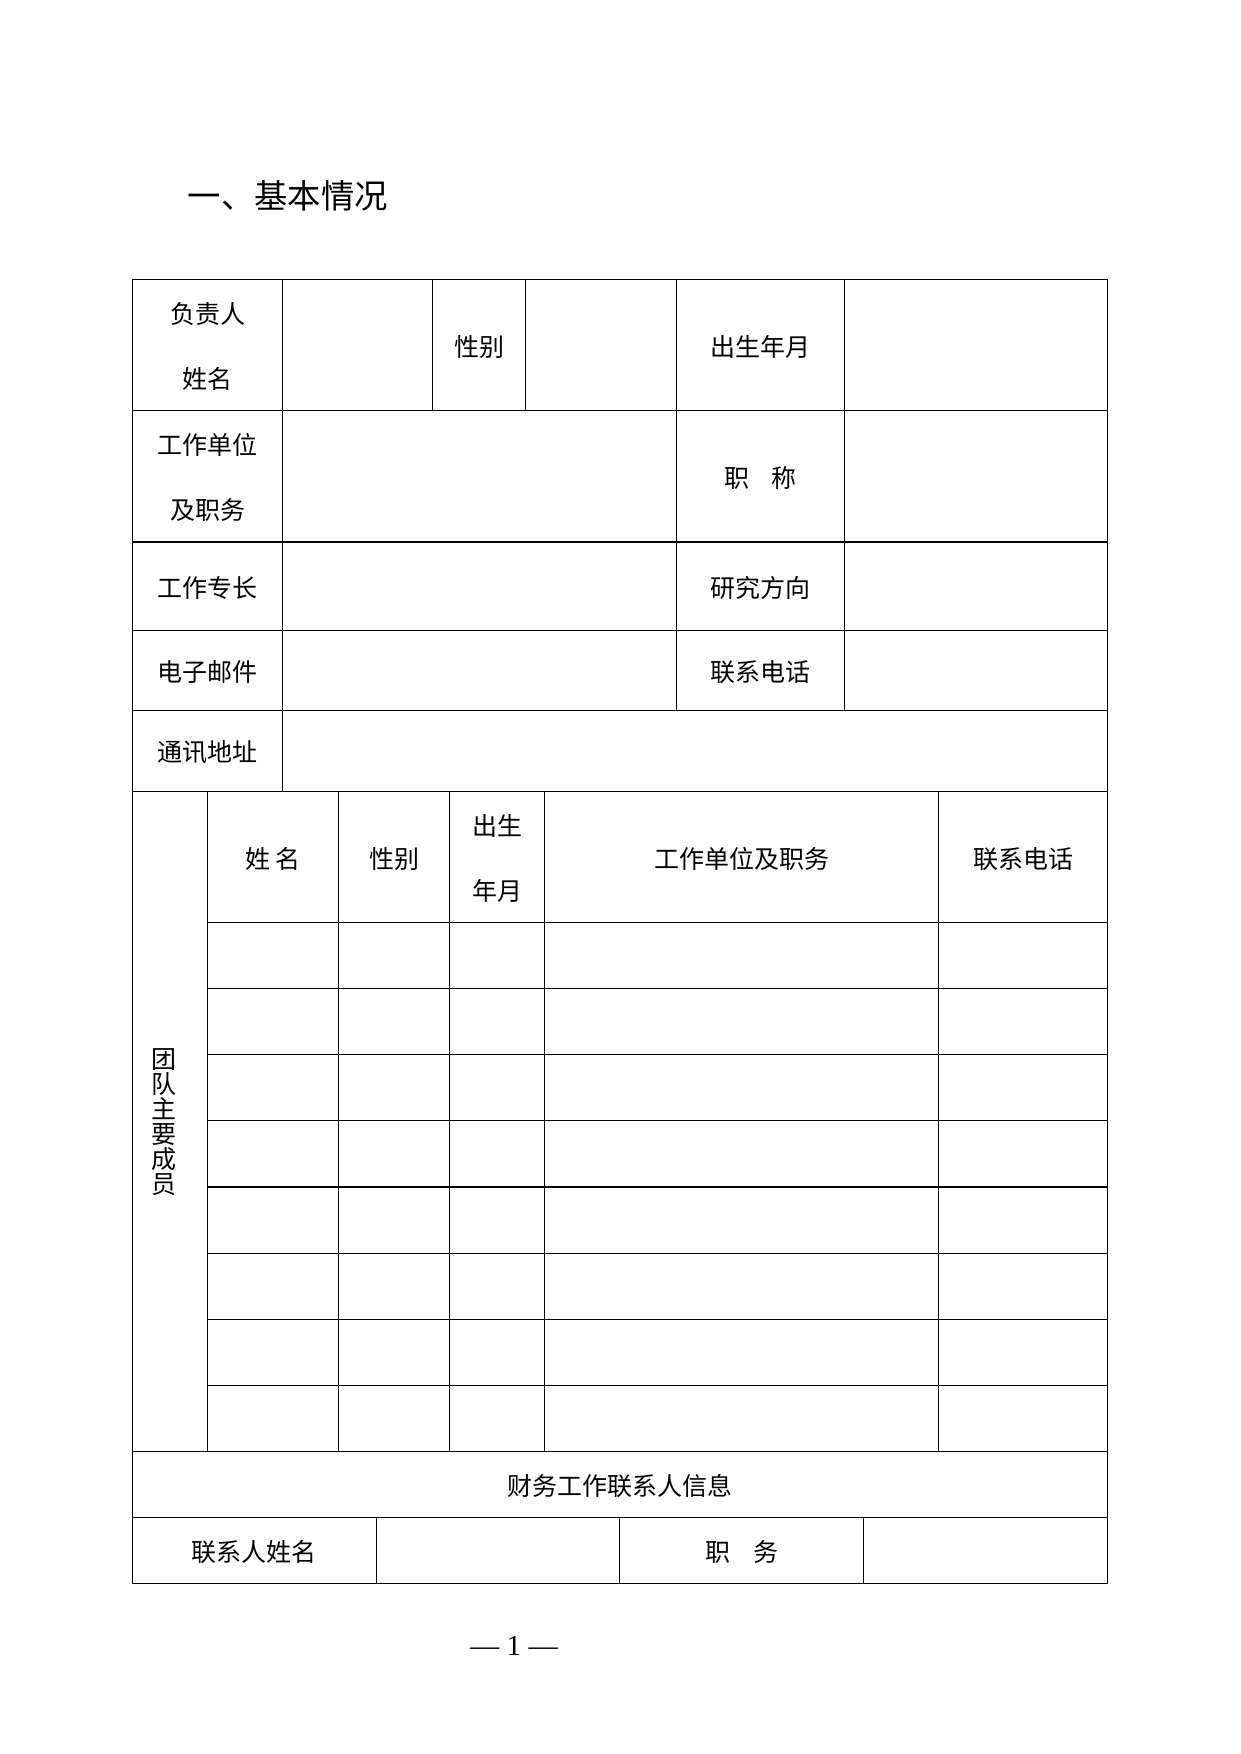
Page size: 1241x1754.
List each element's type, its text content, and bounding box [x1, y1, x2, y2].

table_cell [545, 1254, 938, 1318]
table_cell [939, 1386, 1107, 1451]
table_cell 工作专长 [133, 543, 282, 630]
table_cell [450, 1386, 544, 1451]
table_cell [377, 1518, 619, 1583]
table_cell [339, 1055, 449, 1120]
table_cell [339, 923, 449, 988]
table_cell [545, 1121, 938, 1186]
table_cell [450, 1254, 544, 1318]
table_cell [545, 1188, 938, 1252]
table_cell [939, 989, 1107, 1054]
table_cell 姓 名 [208, 792, 338, 922]
table_cell 通讯地址 [133, 711, 282, 791]
table_cell [208, 1254, 338, 1318]
table_cell 联系电话 [677, 631, 844, 709]
table_header 出生年月 [677, 280, 844, 410]
table_cell [208, 923, 338, 988]
table_cell [545, 989, 938, 1054]
table_cell [939, 1254, 1107, 1318]
table_cell 工作单位及职务 [545, 792, 938, 922]
table_cell [283, 543, 676, 630]
table_cell [283, 711, 1107, 791]
table_cell 性别 [339, 792, 449, 922]
table_cell [339, 1254, 449, 1318]
table_cell [208, 1188, 338, 1252]
table_header [283, 280, 432, 410]
table_cell [939, 1188, 1107, 1252]
table_cell [283, 631, 676, 709]
table_cell 电子邮件 [133, 631, 282, 709]
table_cell [845, 411, 1107, 541]
table_header [526, 280, 676, 410]
table_cell [845, 631, 1107, 709]
table_cell 职 务 [620, 1518, 863, 1583]
table_cell [450, 1320, 544, 1384]
table_cell [864, 1518, 1107, 1583]
table_cell 职 称 [677, 411, 844, 541]
table_cell [208, 1121, 338, 1186]
table_cell [545, 1055, 938, 1120]
table_cell [339, 1121, 449, 1186]
table_cell [339, 1386, 449, 1451]
table_cell [845, 543, 1107, 630]
table_cell [208, 1386, 338, 1451]
table_cell 财务工作联系人信息 [133, 1452, 1107, 1517]
table_cell 工作单位 及职务 [133, 411, 282, 541]
table_cell [208, 989, 338, 1054]
table_cell [450, 1055, 544, 1120]
table_cell [339, 1320, 449, 1384]
table_cell [339, 1188, 449, 1252]
table_cell [450, 1188, 544, 1252]
table_cell [545, 923, 938, 988]
table_cell [283, 411, 676, 541]
table_cell [939, 1320, 1107, 1384]
table_cell [450, 923, 544, 988]
table_header 负责人 姓名 [133, 280, 282, 410]
table_cell [939, 923, 1107, 988]
table_cell 团队主要成员 [133, 792, 207, 1451]
table_cell [545, 1386, 938, 1451]
table_cell 出生 年月 [450, 792, 544, 922]
table_cell [450, 1121, 544, 1186]
table_cell [208, 1055, 338, 1120]
table_cell 联系人姓名 [133, 1518, 376, 1583]
table_cell [208, 1320, 338, 1384]
text 一、基本情况 [187, 162, 1053, 227]
table_cell [939, 1055, 1107, 1120]
table_cell [450, 989, 544, 1054]
table_cell [339, 989, 449, 1054]
table_cell [939, 1121, 1107, 1186]
table_cell 联系电话 [939, 792, 1107, 922]
table_cell 研究方向 [677, 543, 844, 630]
table_header [845, 280, 1107, 410]
table_header 性别 [433, 280, 525, 410]
table_cell [545, 1320, 938, 1384]
